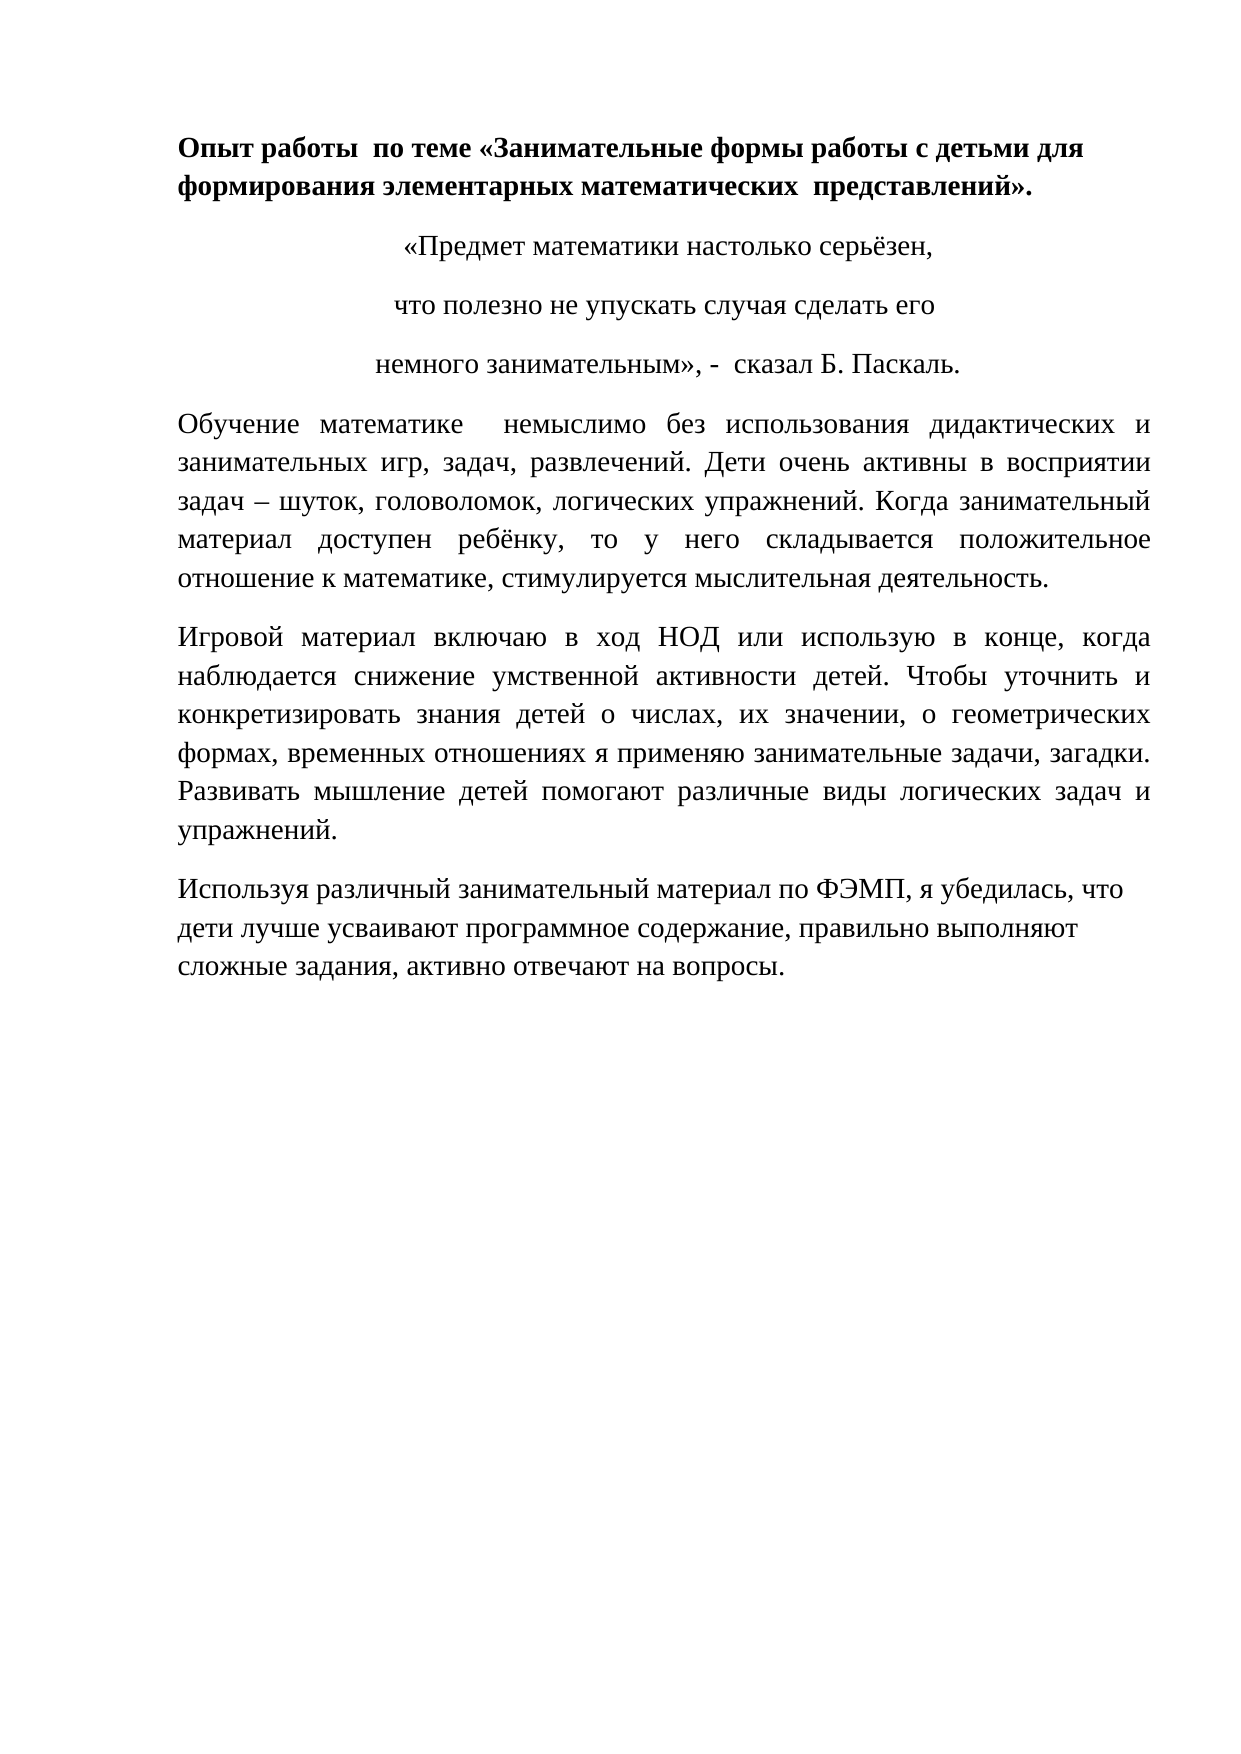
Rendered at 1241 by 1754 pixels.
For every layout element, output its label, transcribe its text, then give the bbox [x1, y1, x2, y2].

text Используя различный занимательный материал по ФЭМП, я убедилась, что дети лучше усваивают программное содержание, правильно выполняют сложные задания, активно отвечают на вопросы. [177, 871, 1152, 982]
text немного занимательным», - сказал Б. Паскаль. [177, 346, 1152, 380]
text Обучение математике немыслимо без использования дидактических и занимательных игр, задач, развлечений. Дети очень активны в восприятии задач – шуток, головоломок, логических упражнений. Когда занимательный материал доступен ребёнку, то у него складывается положительное отношение к математике, стимулируется мыслительная деятельность. [177, 406, 1152, 593]
text Опыт работы по теме «Занимательные формы работы с детьми для формирования элементарных математических представлений». [177, 130, 1152, 202]
text Игровой материал включаю в ход НОД или использую в конце, когда наблюдается снижение умственной активности детей. Чтобы уточнить и конкретизировать знания детей о числах, их значении, о геометрических формах, временных отношениях я применяю занимательные задачи, загадки. Развивать мышление детей помогают различные виды логических задач и упражнений. [177, 619, 1152, 846]
text «Предмет математики настолько серьёзен, [177, 228, 1152, 261]
text что полезно не упускать случая сделать его [177, 287, 1152, 321]
